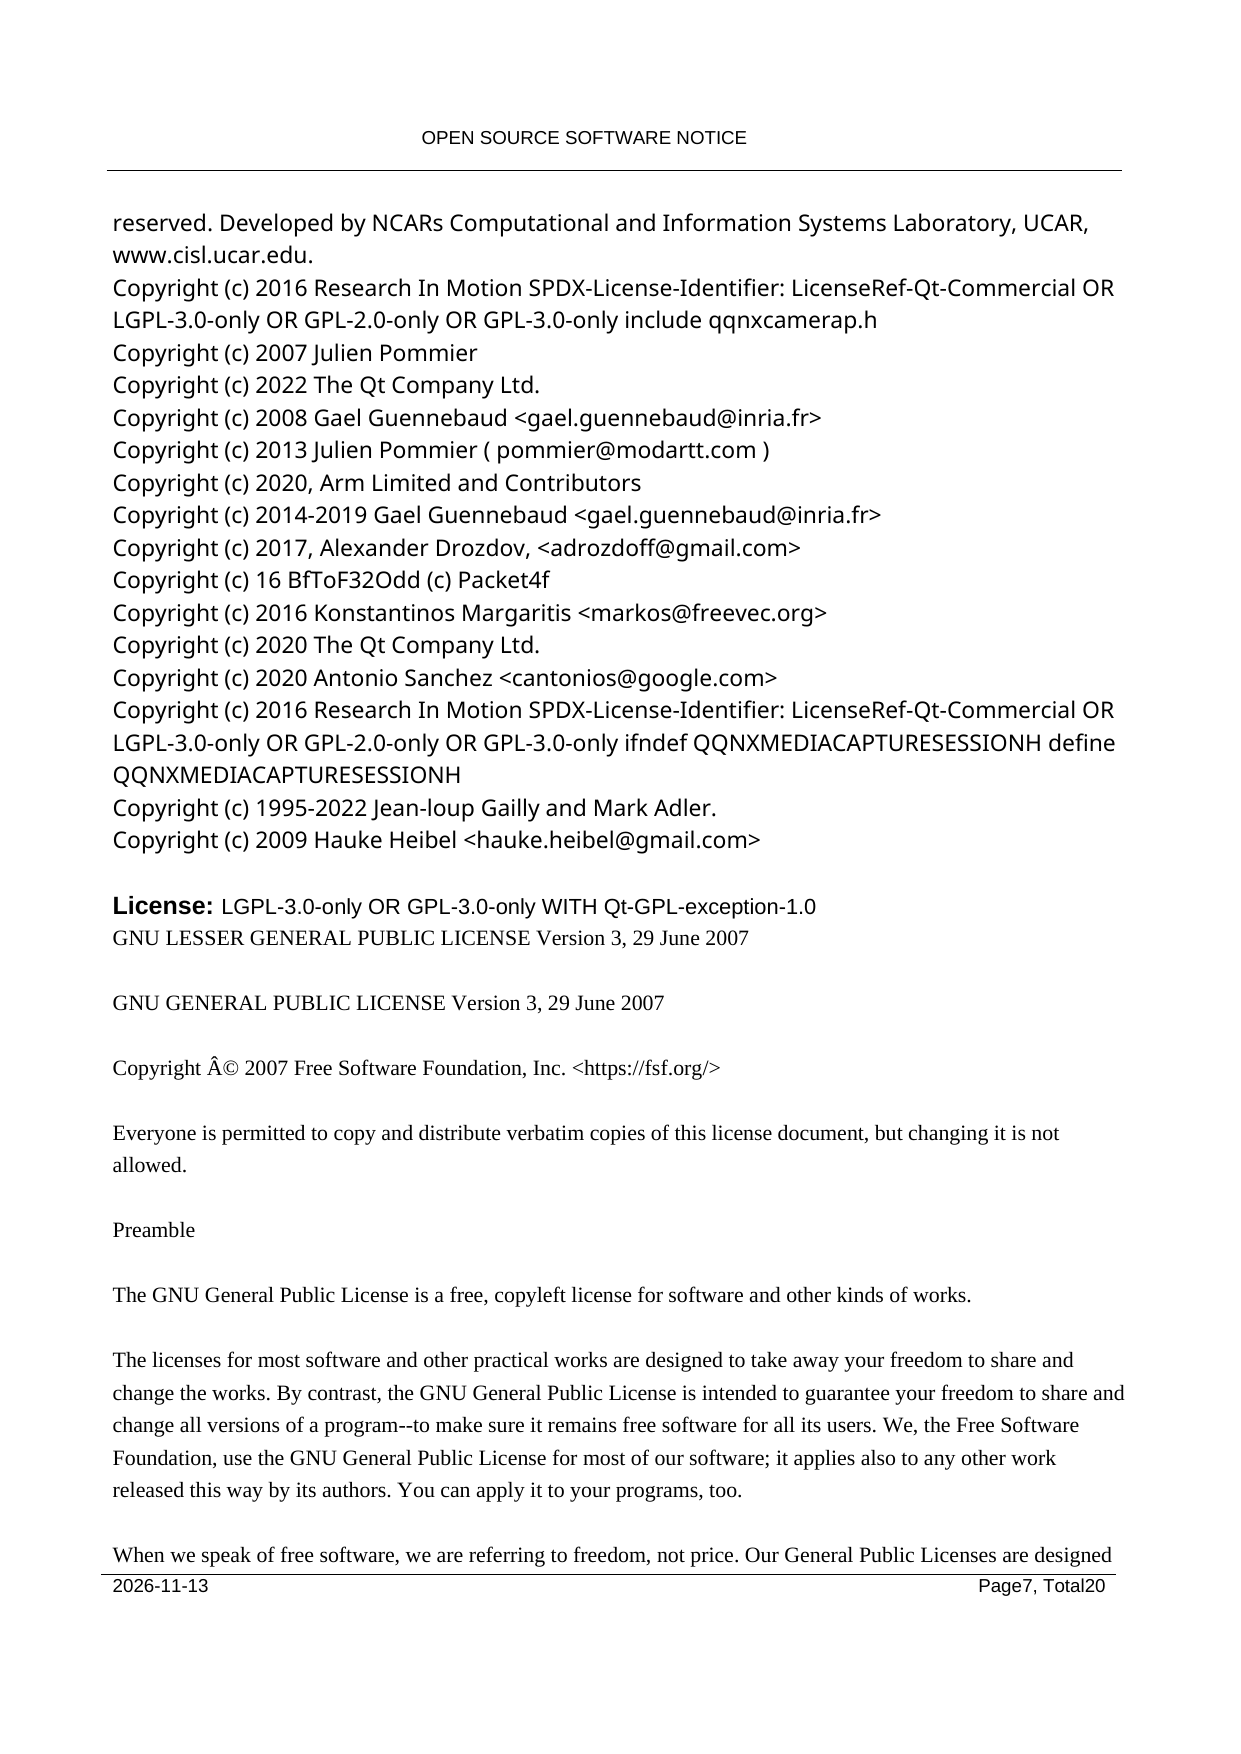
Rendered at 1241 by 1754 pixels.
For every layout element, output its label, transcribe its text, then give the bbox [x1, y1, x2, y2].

text License: LGPL-3.0-only OR GPL-3.0-only WITH Qt-GPL-exception-1.0 [112, 889, 1128, 921]
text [112, 206, 1128, 889]
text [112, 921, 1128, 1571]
